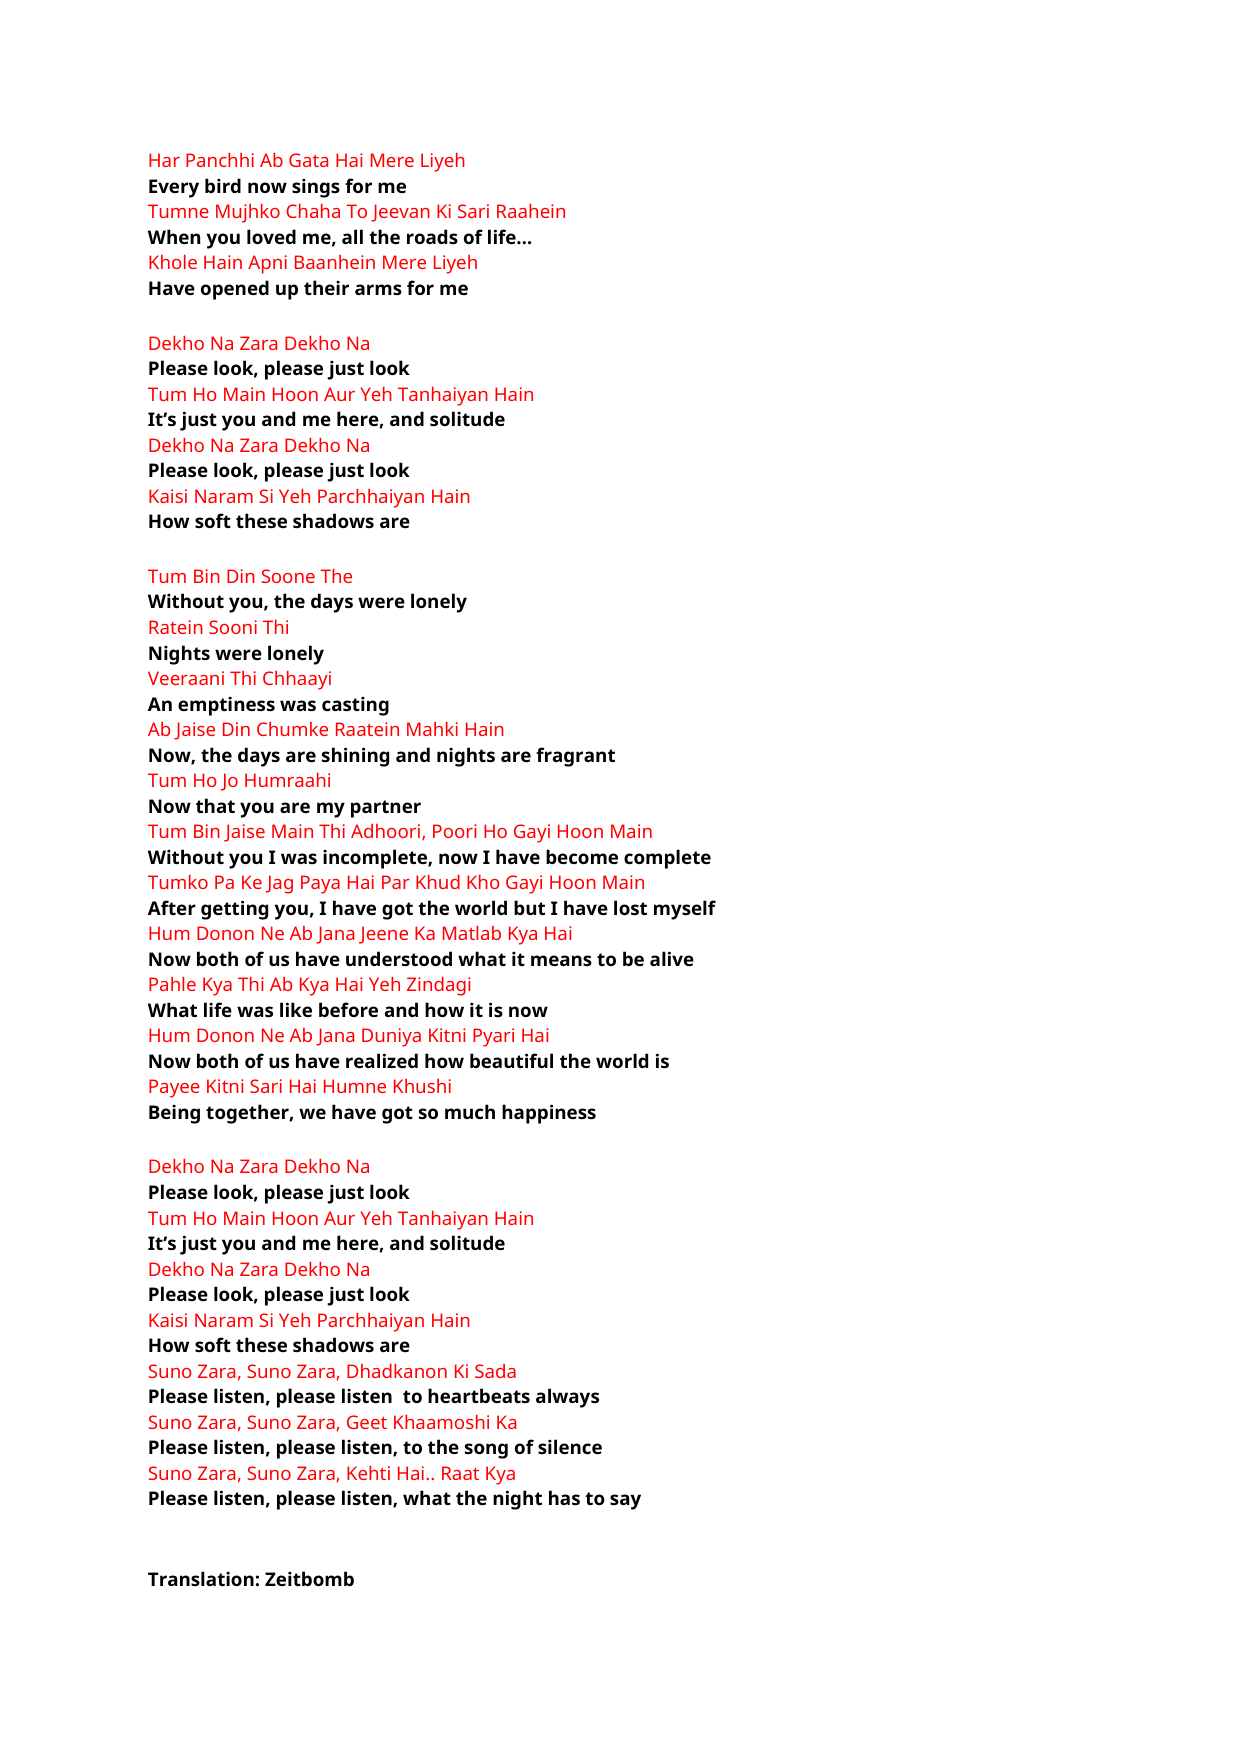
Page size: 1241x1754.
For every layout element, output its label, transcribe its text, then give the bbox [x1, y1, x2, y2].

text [148, 148, 1093, 301]
text Translation: Zeitbomb [148, 1566, 1093, 1591]
text Dekho Na Zara Dekho Na Please look, please just look Tum Ho Main Hoon Aur Yeh Tanhaiyan Hain It’s just you and me here, and solitude Dekho Na Zara Dekho Na Please look, please just look Kaisi Naram Si Yeh Parchhaiyan Hain How soft these shadows are [148, 330, 1093, 534]
text Tum Bin Din Soone The Without you, the days were lonely Ratein Sooni Thi Nights were lonely Veeraani Thi Chhaayi An emptiness was casting Ab Jaise Din Chumke Raatein Mahki Hain Now, the days are shining and nights are fragrant Tum Ho Jo Humraahi Now that you are my partner Tum Bin Jaise Main Thi Adhoori, Poori Ho Gayi Hoon Main Without you I was incomplete, now I have become complete Tumko Pa Ke Jag Paya Hai Par Khud Kho Gayi Hoon Main After getting you, I have got the world but I have lost myself Hum Donon Ne Ab Jana Jeene Ka Matlab Kya Hai Now both of us have understood what it means to be alive Pahle Kya Thi Ab Kya Hai Yeh Zindagi What life was like before and how it is now Hum Donon Ne Ab Jana Duniya Kitni Pyari Hai Now both of us have realized how beautiful the world is Payee Kitni Sari Hai Humne Khushi Being together, we have got so much happiness [148, 563, 1093, 1125]
text Dekho Na Zara Dekho Na Please look, please just look Tum Ho Main Hoon Aur Yeh Tanhaiyan Hain It’s just you and me here, and solitude Dekho Na Zara Dekho Na Please look, please just look Kaisi Naram Si Yeh Parchhaiyan Hain How soft these shadows are Suno Zara, Suno Zara, Dhadkanon Ki Sada Please listen, please listen to heartbeats always Suno Zara, Suno Zara, Geet Khaamoshi Ka Please listen, please listen, to the song of silence Suno Zara, Suno Zara, Kehti Hai.. Raat Kya Please listen, please listen, what the night has to say [148, 1154, 1093, 1511]
